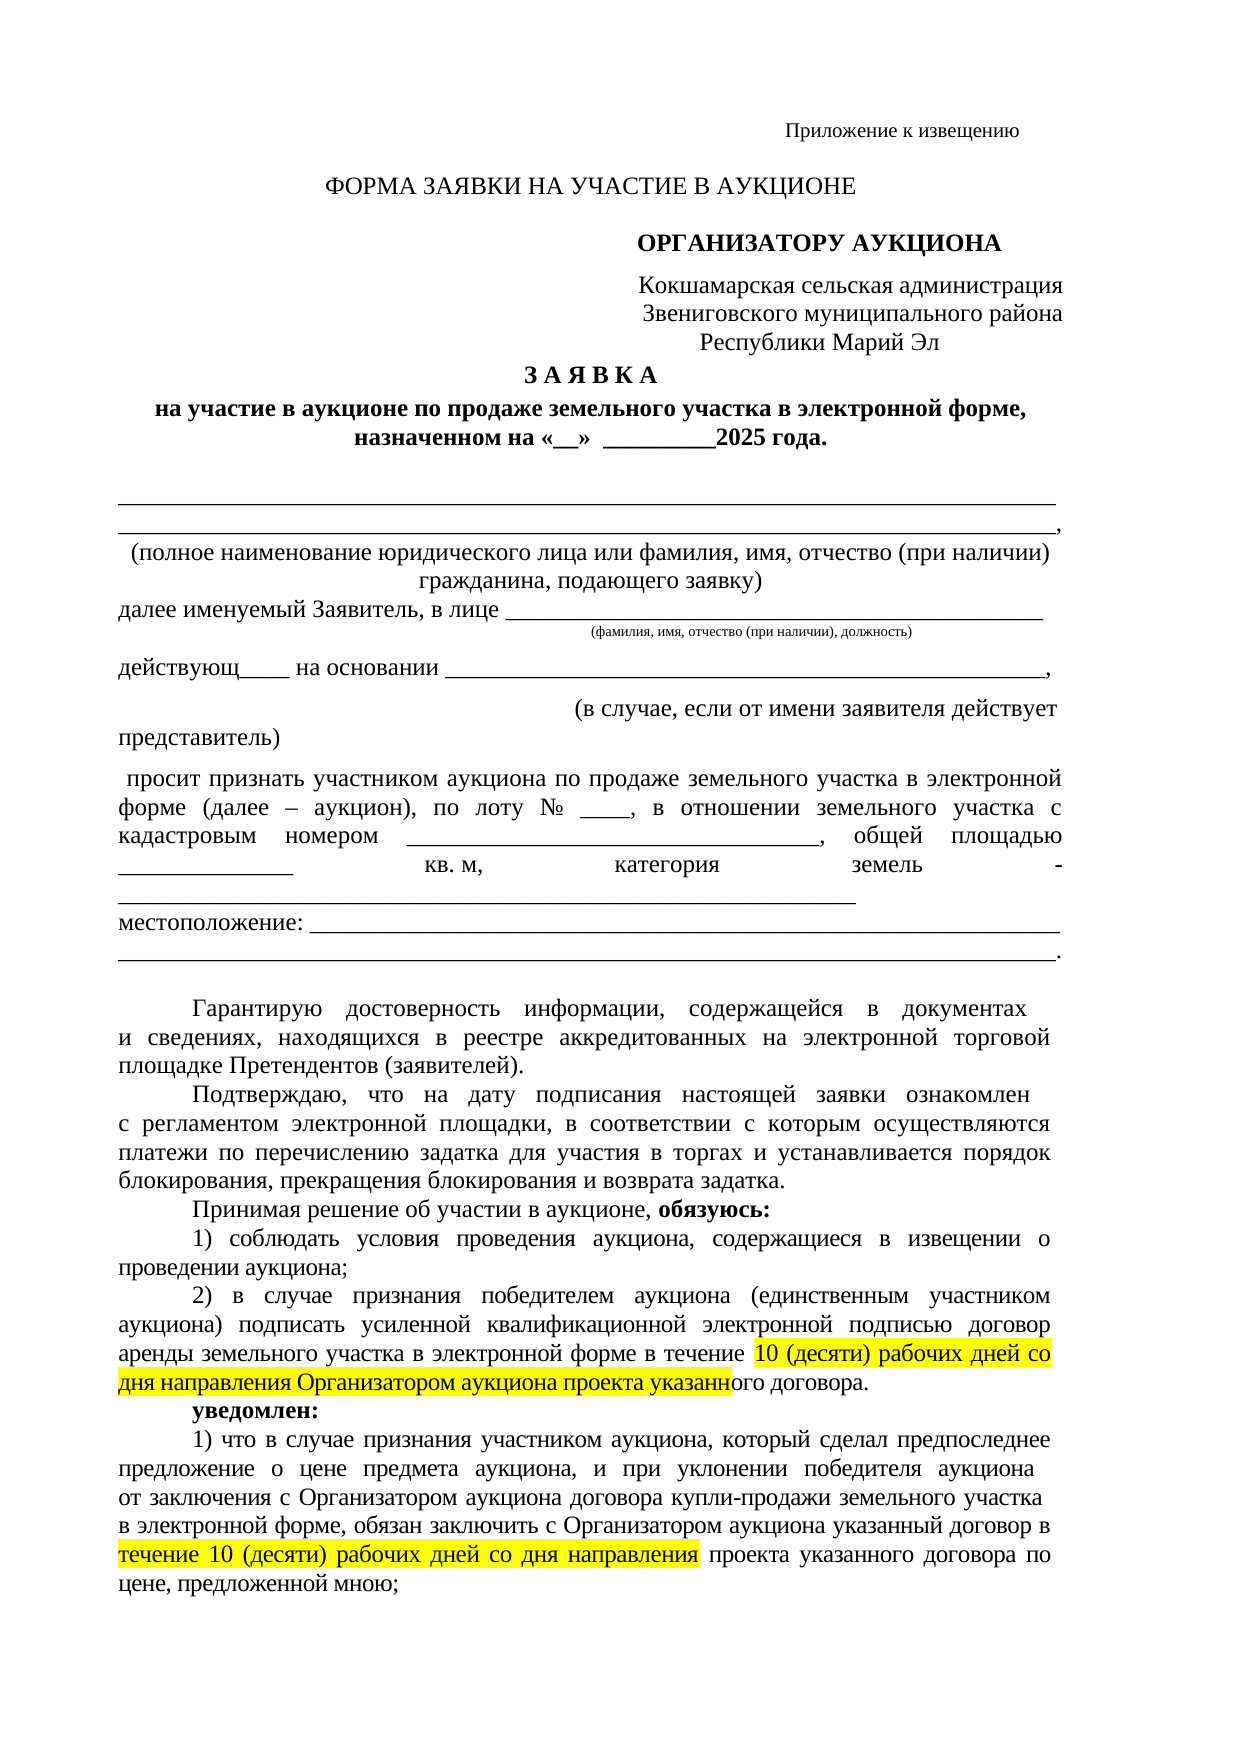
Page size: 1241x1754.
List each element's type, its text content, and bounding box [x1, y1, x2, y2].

text Гарантирую достоверность информации, содержащейся в документах и сведениях, находящихся в реестре аккредитованных на электронной торговой площадке Претендентов (заявителей). [118, 993, 1051, 1079]
text ______________________________________________________________________________________________________________________________________________________, [118, 479, 1063, 537]
text 1) что в случае признания участником аукциона, который сделал предпоследнее предложение о цене предмета аукциона, и при уклонении победителя аукциона от заключения с Организатором аукциона договора купли-продажи земельного участка в электронной форме, обязан заключить с Организатором аукциона указанный договор в течение 10 (десяти) рабочих дней со дня направления проекта указанного договора по цене, предложенной мною; [118, 1424, 1051, 1597]
text 2) в случае признания победителем аукциона (единственным участником аукциона) подписать усиленной квалификационной электронной подписью договор аренды земельного участка в электронной форме в течение 10 (десяти) рабочих дней со дня направления Организатором аукциона проекта указанного договора. [118, 1281, 1051, 1396]
text ФОРМА ЗАЯВКИ НА УЧАСТИЕ В АУКЦИОНЕ [118, 171, 1063, 200]
text просит признать участником аукциона по продаже земельного участка в электронной форме (далее – аукцион), по лоту № ____, в отношении земельного участка с кадастровым номером _________________________________, общей площадью ______________ кв. м, категория земель - ___________________________________________________________ [118, 763, 1063, 907]
text на участие в аукционе по продаже земельного участка в электронной форме, назначенном на «__» _________2025 года. [118, 393, 1063, 451]
text местоположение: ____________________________________________________________ [118, 907, 1063, 936]
text ОРГАНИЗАТОРУ АУКЦИОНА [576, 228, 1063, 257]
text Кокшамарская сельская администрация Звениговского муниципального района [576, 270, 1063, 327]
text Принимая решение об участии в аукционе, обязуюсь: [118, 1194, 1051, 1223]
text З А Я В К А [118, 360, 1063, 389]
text действующ____ на основании ________________________________________________, [118, 652, 1063, 681]
table_header Приложение к извещению [679, 118, 1063, 142]
text (фамилия, имя, отчество (при наличии), должность) [118, 623, 1063, 652]
text далее именуемый Заявитель, в лице ___________________________________________ [118, 594, 1063, 623]
text (полное наименование юридического лица или фамилия, имя, отчество (при наличии) гражданина, подающего заявку) [118, 537, 1063, 594]
text Республики Марий Эл [576, 327, 1063, 356]
text уведомлен: [118, 1396, 1051, 1424]
text ___________________________________________________________________________. [118, 936, 1063, 964]
text Подтверждаю, что на дату подписания настоящей заявки ознакомлен с регламентом электронной площадки, в соответствии с которым осуществляются платежи по перечислению задатка для участия в торгах и устанавливается порядок блокирования, прекращения блокирования и возврата задатка. [118, 1079, 1051, 1194]
text (в случае, если от имени заявителя действует представитель) [118, 693, 1063, 751]
text 1) соблюдать условия проведения аукциона, содержащиеся в извещении о проведении аукциона; [118, 1223, 1051, 1281]
